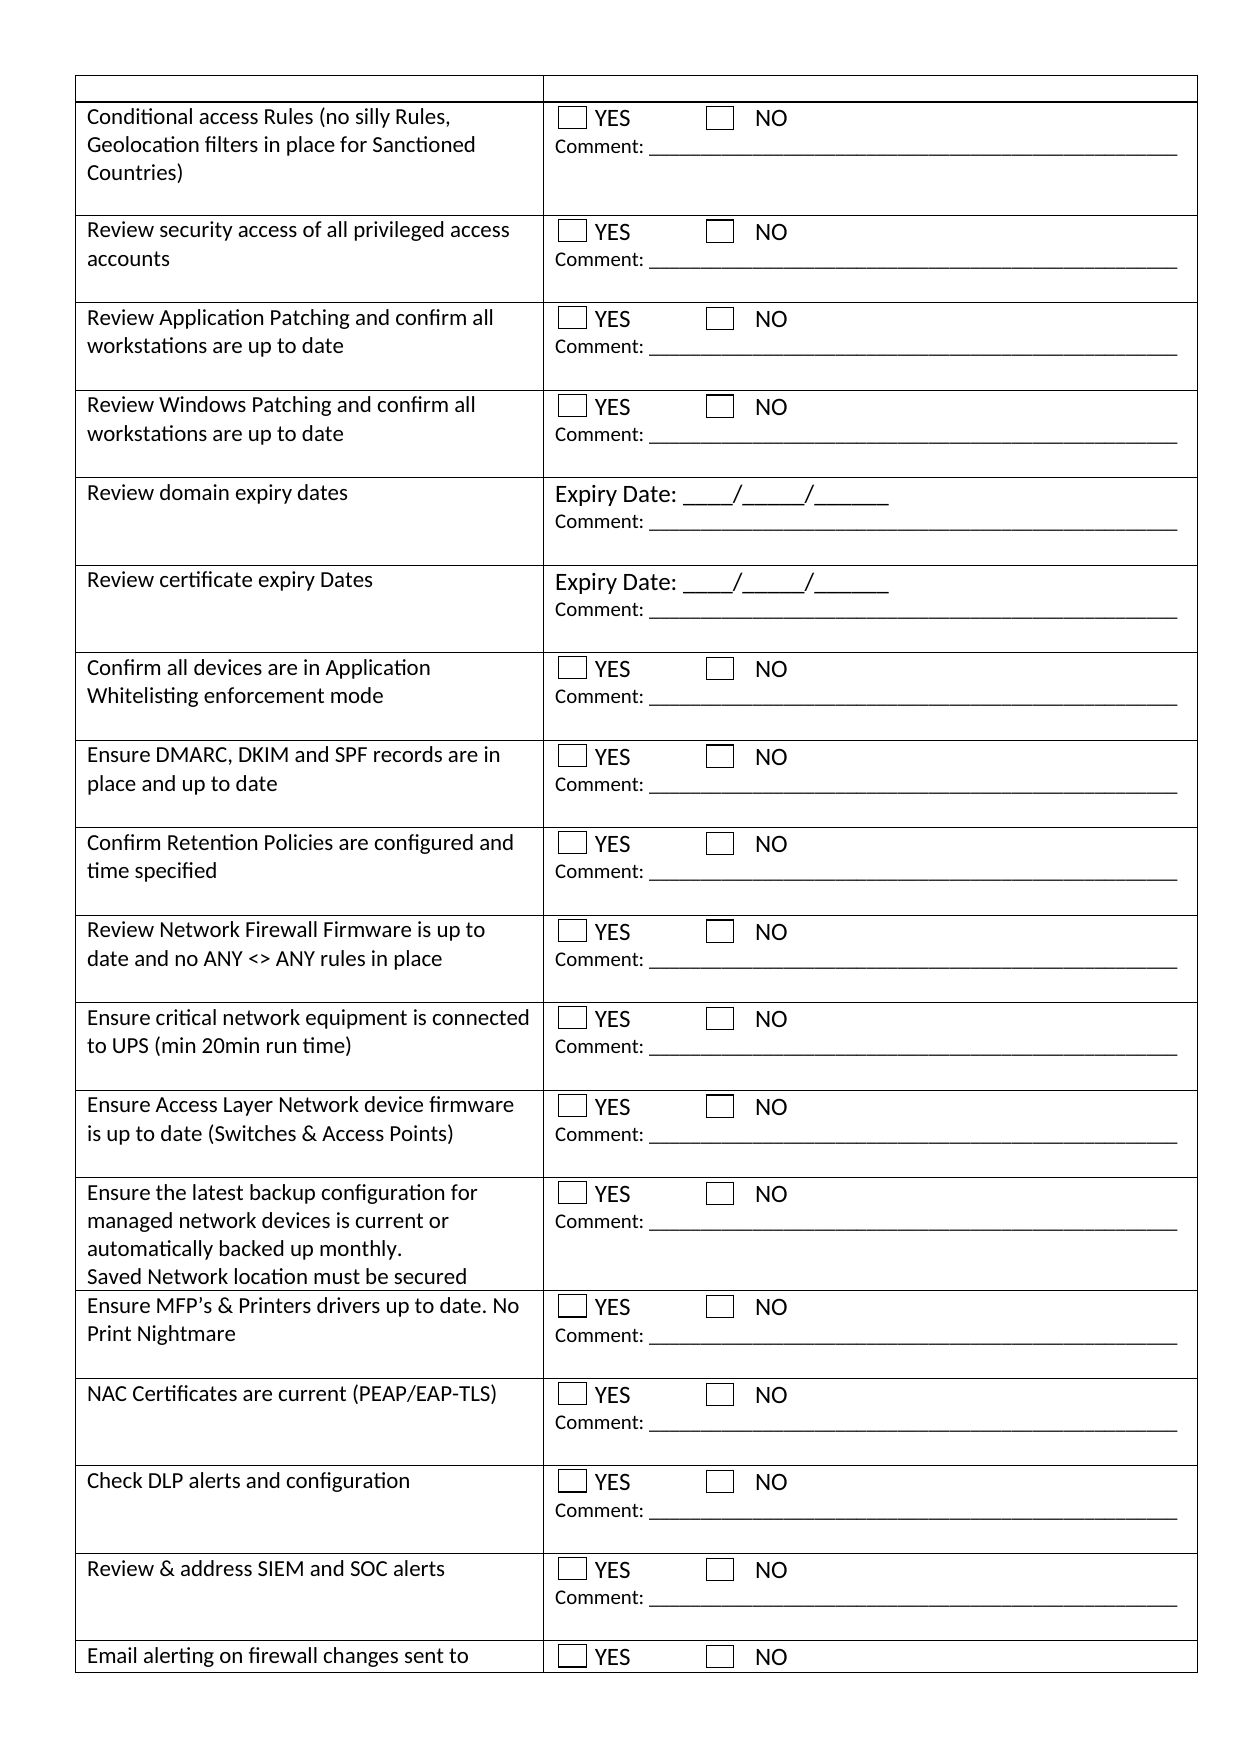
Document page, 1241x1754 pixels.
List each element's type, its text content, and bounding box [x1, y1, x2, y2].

table_cell Check DLP alerts and configuration [76, 1466, 543, 1553]
table_cell YES NO Comment: ___________________________________________________ [544, 1091, 1197, 1177]
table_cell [76, 1641, 543, 1672]
table_cell NAC Certificates are current (PEAP/EAP-TLS) [76, 1379, 543, 1465]
table_cell YES NO Comment: ___________________________________________________ [544, 1178, 1197, 1290]
table_cell Ensure critical network equipment is connected to UPS (min 20min run time) [76, 1003, 543, 1089]
table_cell Expiry Date: ____/_____/______ Comment: ___________________________________________________ [544, 566, 1197, 652]
table_cell YES NO Comment: ___________________________________________________ [544, 103, 1197, 214]
table_cell YES NO Comment: ___________________________________________________ [544, 303, 1197, 389]
table_cell YES NO Comment: ___________________________________________________ [544, 828, 1197, 914]
table_cell YES NO Comment: ___________________________________________________ [544, 653, 1197, 739]
table_cell YES NO Comment: ___________________________________________________ [544, 391, 1197, 477]
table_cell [76, 76, 543, 101]
table_cell Confirm Retention Policies are configured and time specified [76, 828, 543, 914]
table_cell YES NO Comment: ___________________________________________________ [544, 1291, 1197, 1378]
table_cell Ensure DMARC, DKIM and SPF records are in place and up to date [76, 741, 543, 827]
table_cell YES NO Comment: ___________________________________________________ [544, 916, 1197, 1002]
table_cell Ensure the latest backup configuration for managed network devices is current or automatically backed up monthly. Saved Network location must be secured [76, 1178, 543, 1290]
table_cell Conditional access Rules (no silly Rules, Geolocation filters in place for Sanctioned Countries) [76, 103, 543, 214]
table_cell Review & address SIEM and SOC alerts [76, 1554, 543, 1640]
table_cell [544, 1641, 1197, 1672]
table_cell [544, 76, 1197, 101]
table_cell Review security access of all privileged access accounts [76, 216, 543, 302]
table_cell Review Windows Patching and confirm all workstations are up to date [76, 391, 543, 477]
table_cell Review certificate expiry Dates [76, 566, 543, 652]
table_cell YES NO Comment: ___________________________________________________ [544, 1379, 1197, 1465]
table_cell Ensure MFP’s & Printers drivers up to date. No Print Nightmare [76, 1291, 543, 1378]
table_cell Expiry Date: ____/_____/______ Comment: ___________________________________________________ [544, 478, 1197, 564]
table_cell YES NO Comment: ___________________________________________________ [544, 216, 1197, 302]
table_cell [544, 1466, 1197, 1553]
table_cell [544, 1554, 1197, 1640]
table_cell YES NO Comment: ___________________________________________________ [544, 1003, 1197, 1089]
table_cell Review Network Firewall Firmware is up to date and no ANY <> ANY rules in place [76, 916, 543, 1002]
table_cell Confirm all devices are in Application Whitelisting enforcement mode [76, 653, 543, 739]
table_cell YES NO Comment: ___________________________________________________ [544, 741, 1197, 827]
table_cell Ensure Access Layer Network device firmware is up to date (Switches & Access Points) [76, 1091, 543, 1177]
table_cell Review domain expiry dates [76, 478, 543, 564]
table_cell Review Application Patching and confirm all workstations are up to date [76, 303, 543, 389]
